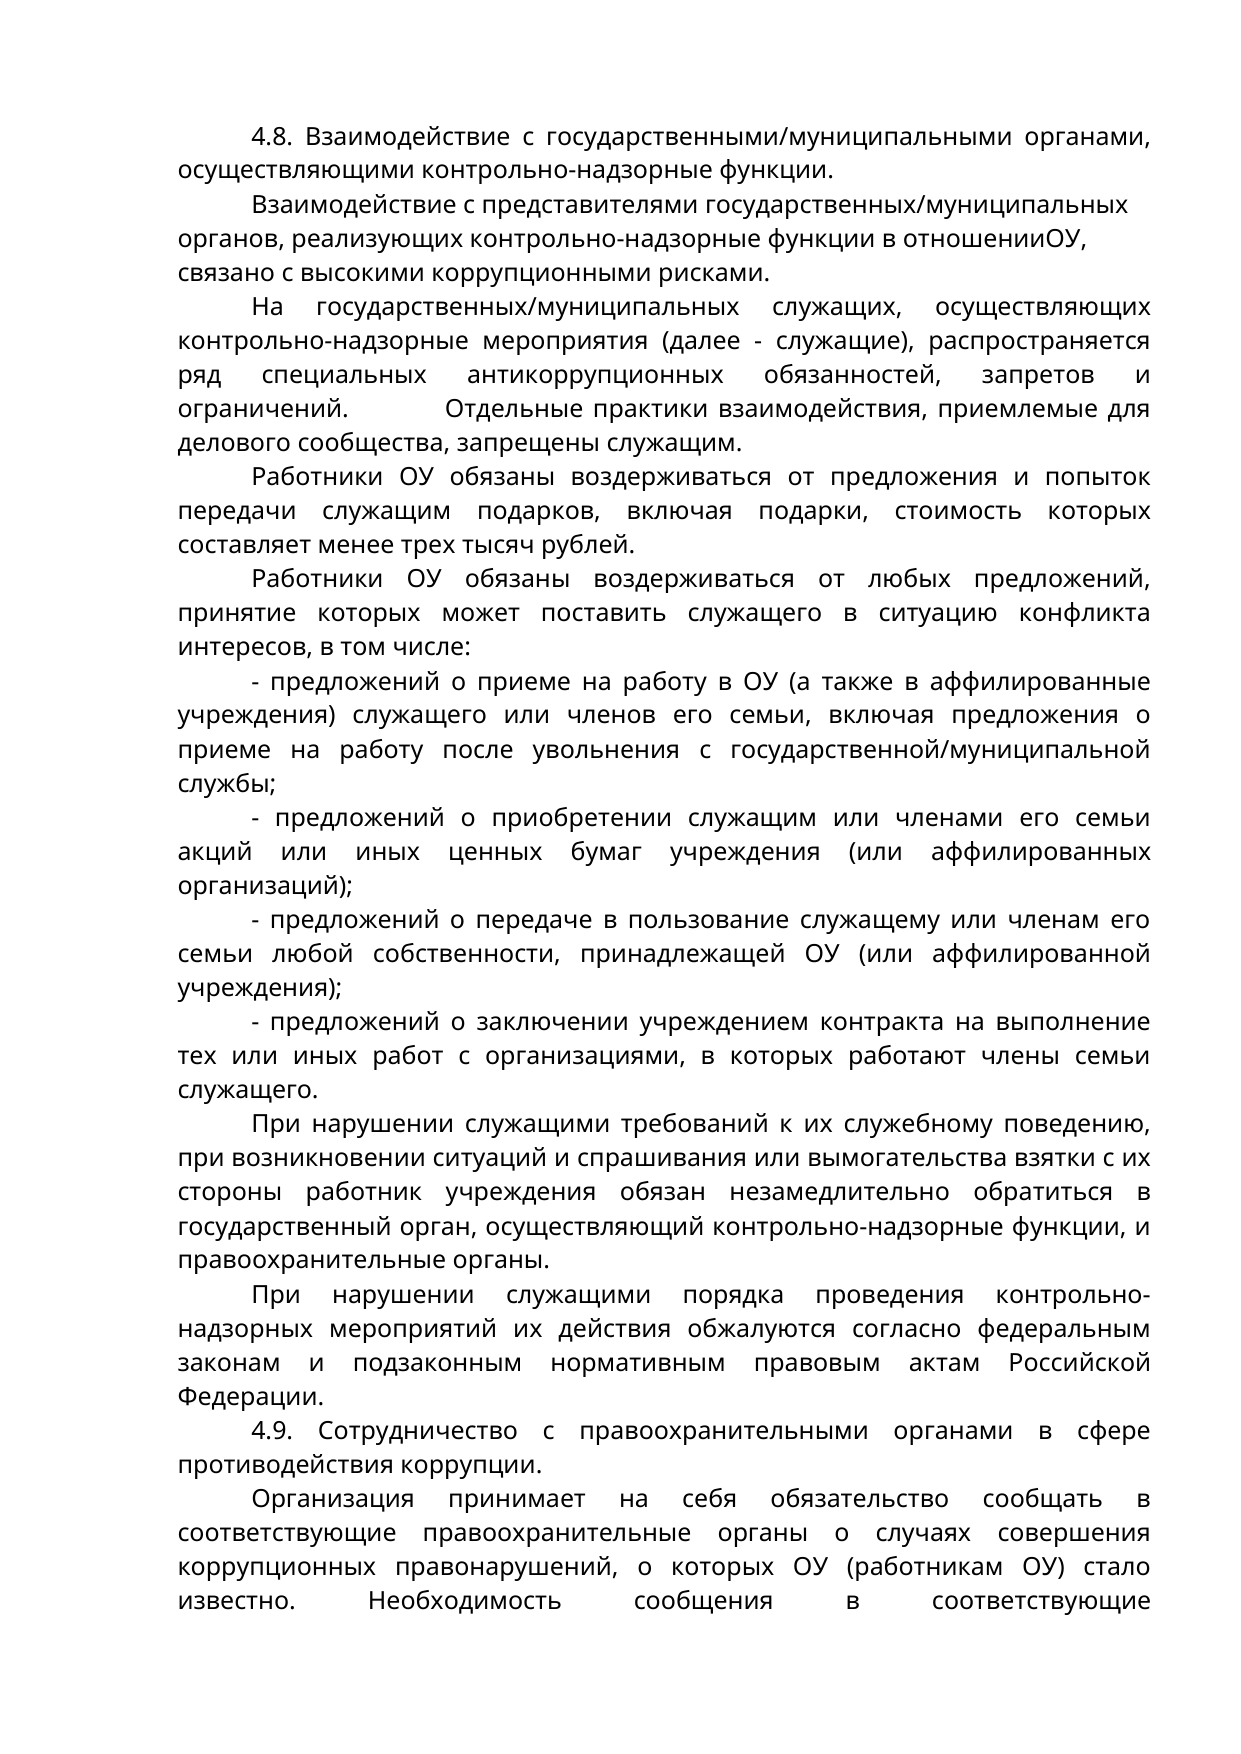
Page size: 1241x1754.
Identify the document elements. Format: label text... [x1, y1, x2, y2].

text - предложений о заключении учреждением контракта на выполнение тех или иных работ с организациями, в которых работают члены семьи служащего. [177, 1004, 1152, 1106]
text На государственных/муниципальных служащих, осуществляющих контрольно-надзорные мероприятия (далее - служащие), распространяется ряд специальных антикоррупционных обязанностей, запретов и ограничений. Отдельные практики взаимодействия, приемлемые для делового сообщества, запрещены служащим. [177, 288, 1152, 459]
text - предложений о приеме на работу в ОУ (а также в аффилированные учреждения) служащего или членов его семьи, включая предложения о приеме на работу после увольнения с государственной/муниципальной службы; [177, 663, 1152, 799]
text При нарушении служащими порядка проведения контрольно-надзорных мероприятий их действия обжалуются согласно федеральным законам и подзаконным нормативным правовым актам Российской Федерации. [177, 1276, 1152, 1412]
text При нарушении служащими требований к их служебному поведению, при возникновении ситуаций и спрашивания или вымогательства взятки с их стороны работник учреждения обязан незамедлительно обратиться в государственный орган, осуществляющий контрольно-надзорные функции, и правоохранительные органы. [177, 1106, 1152, 1276]
text - предложений о приобретении служащим или членами его семьи акций или иных ценных бумаг учреждения (или аффилированных организаций); [177, 799, 1152, 902]
text Работники ОУ обязаны воздерживаться от любых предложений, принятие которых может поставить служащего в ситуацию конфликта интересов, в том числе: [177, 561, 1152, 663]
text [177, 1481, 1152, 1617]
text 4.8. Взаимодействие с государственными/муниципальными органами, осуществляющими контрольно-надзорные функции. [177, 118, 1152, 186]
text Работники ОУ обязаны воздерживаться от предложения и попыток передачи служащим подарков, включая подарки, стоимость которых составляет менее трех тысяч рублей. [177, 459, 1152, 561]
text - предложений о передаче в пользование служащему или членам его семьи любой собственности, принадлежащей ОУ (или аффилированной учреждения); [177, 902, 1152, 1004]
text 4.9. Сотрудничество с правоохранительными органами в сфере противодействия коррупции. [177, 1412, 1152, 1481]
text Взаимодействие с представителями государственных/муниципальных органов, реализующих контрольно-надзорные функции в отношенииОУ, связано с высокими коррупционными рисками. [177, 186, 1152, 288]
